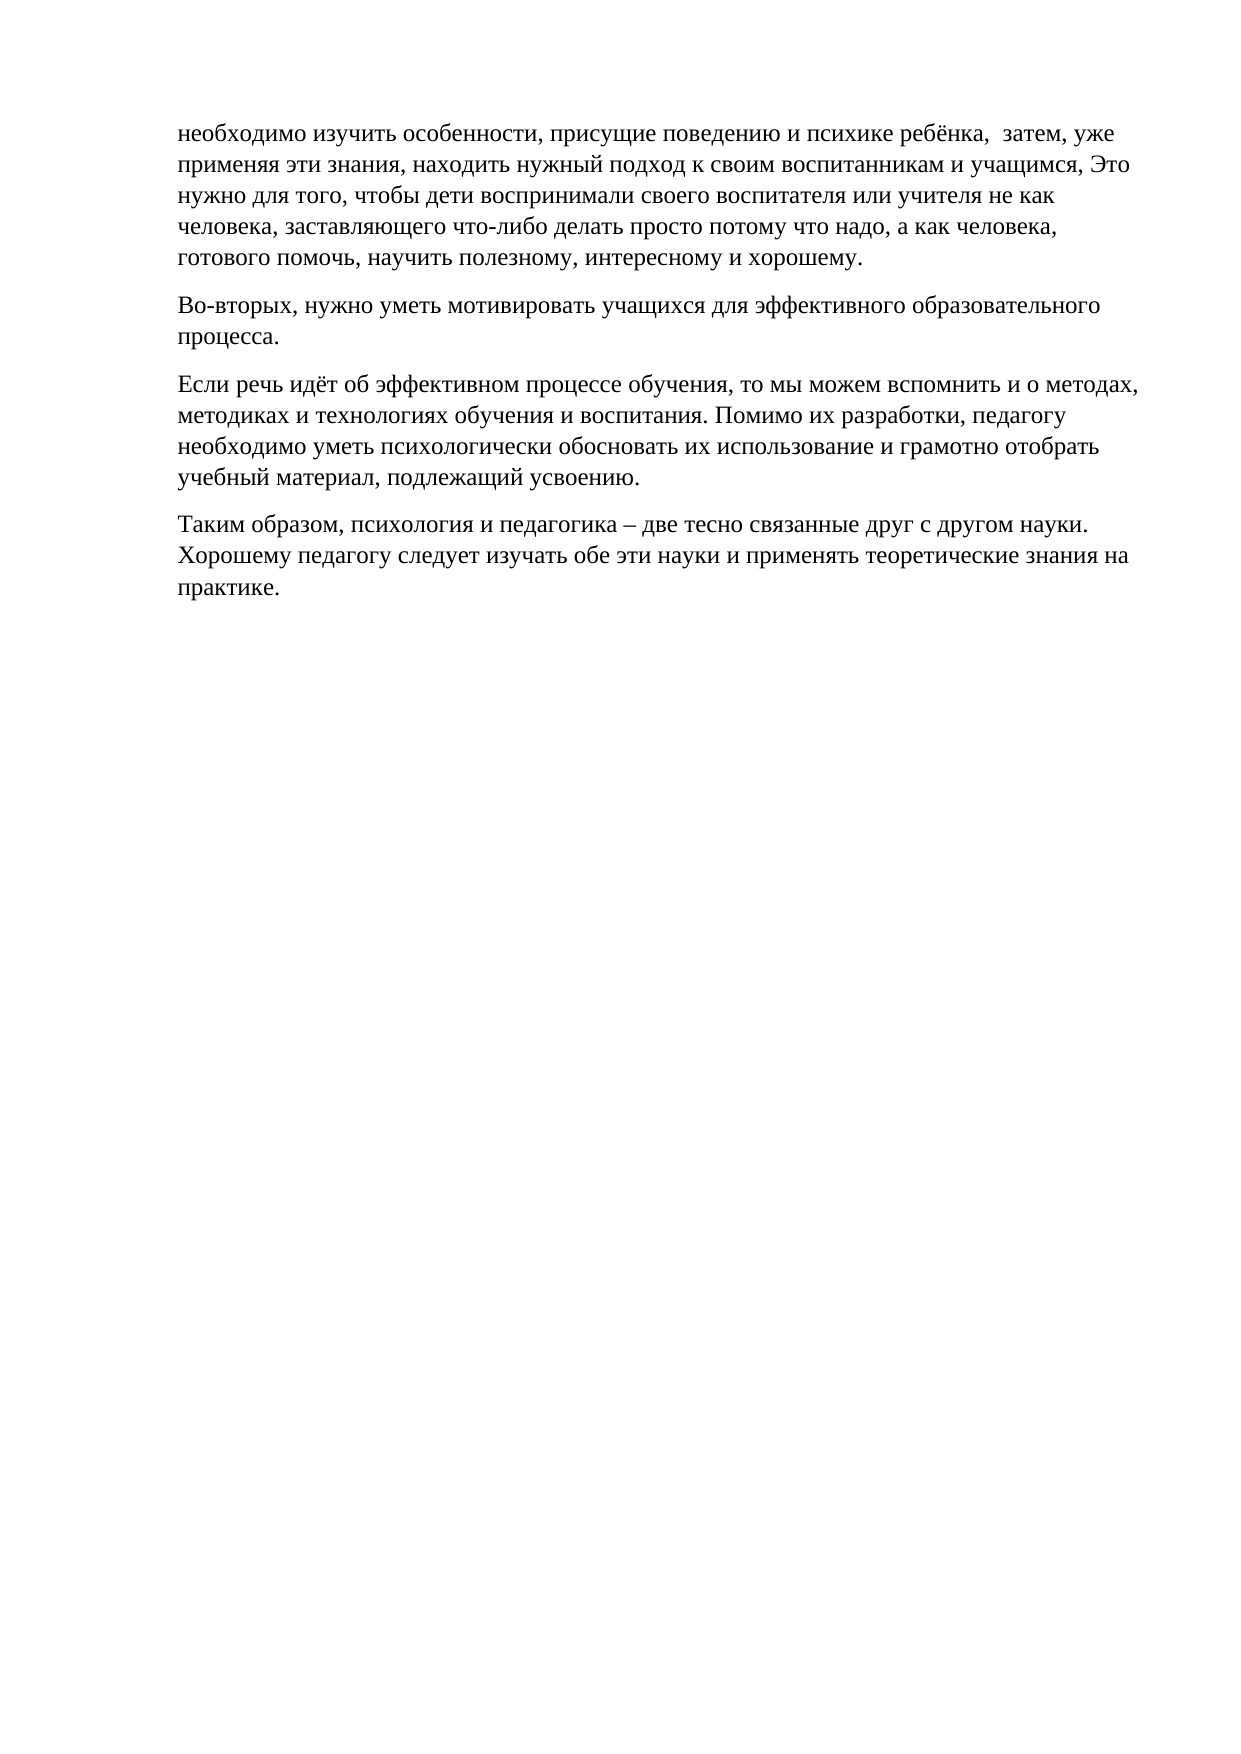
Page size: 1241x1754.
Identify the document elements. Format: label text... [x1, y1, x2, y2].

text Во-вторых, нужно уметь мотивировать учащихся для эффективного образовательного процесса. [177, 290, 1152, 350]
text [177, 118, 1152, 271]
text Если речь идёт об эффективном процессе обучения, то мы можем вспомнить и о методах, методиках и технологиях обучения и воспитания. Помимо их разработки, педагогу необходимо уметь психологически обосновать их использование и грамотно отобрать учебный материал, подлежащий усвоению. [177, 369, 1152, 491]
text Таким образом, психология и педагогика – две тесно связанные друг с другом науки. Хорошему педагогу следует изучать обе эти науки и применять теоретические знания на практике. [177, 509, 1152, 600]
